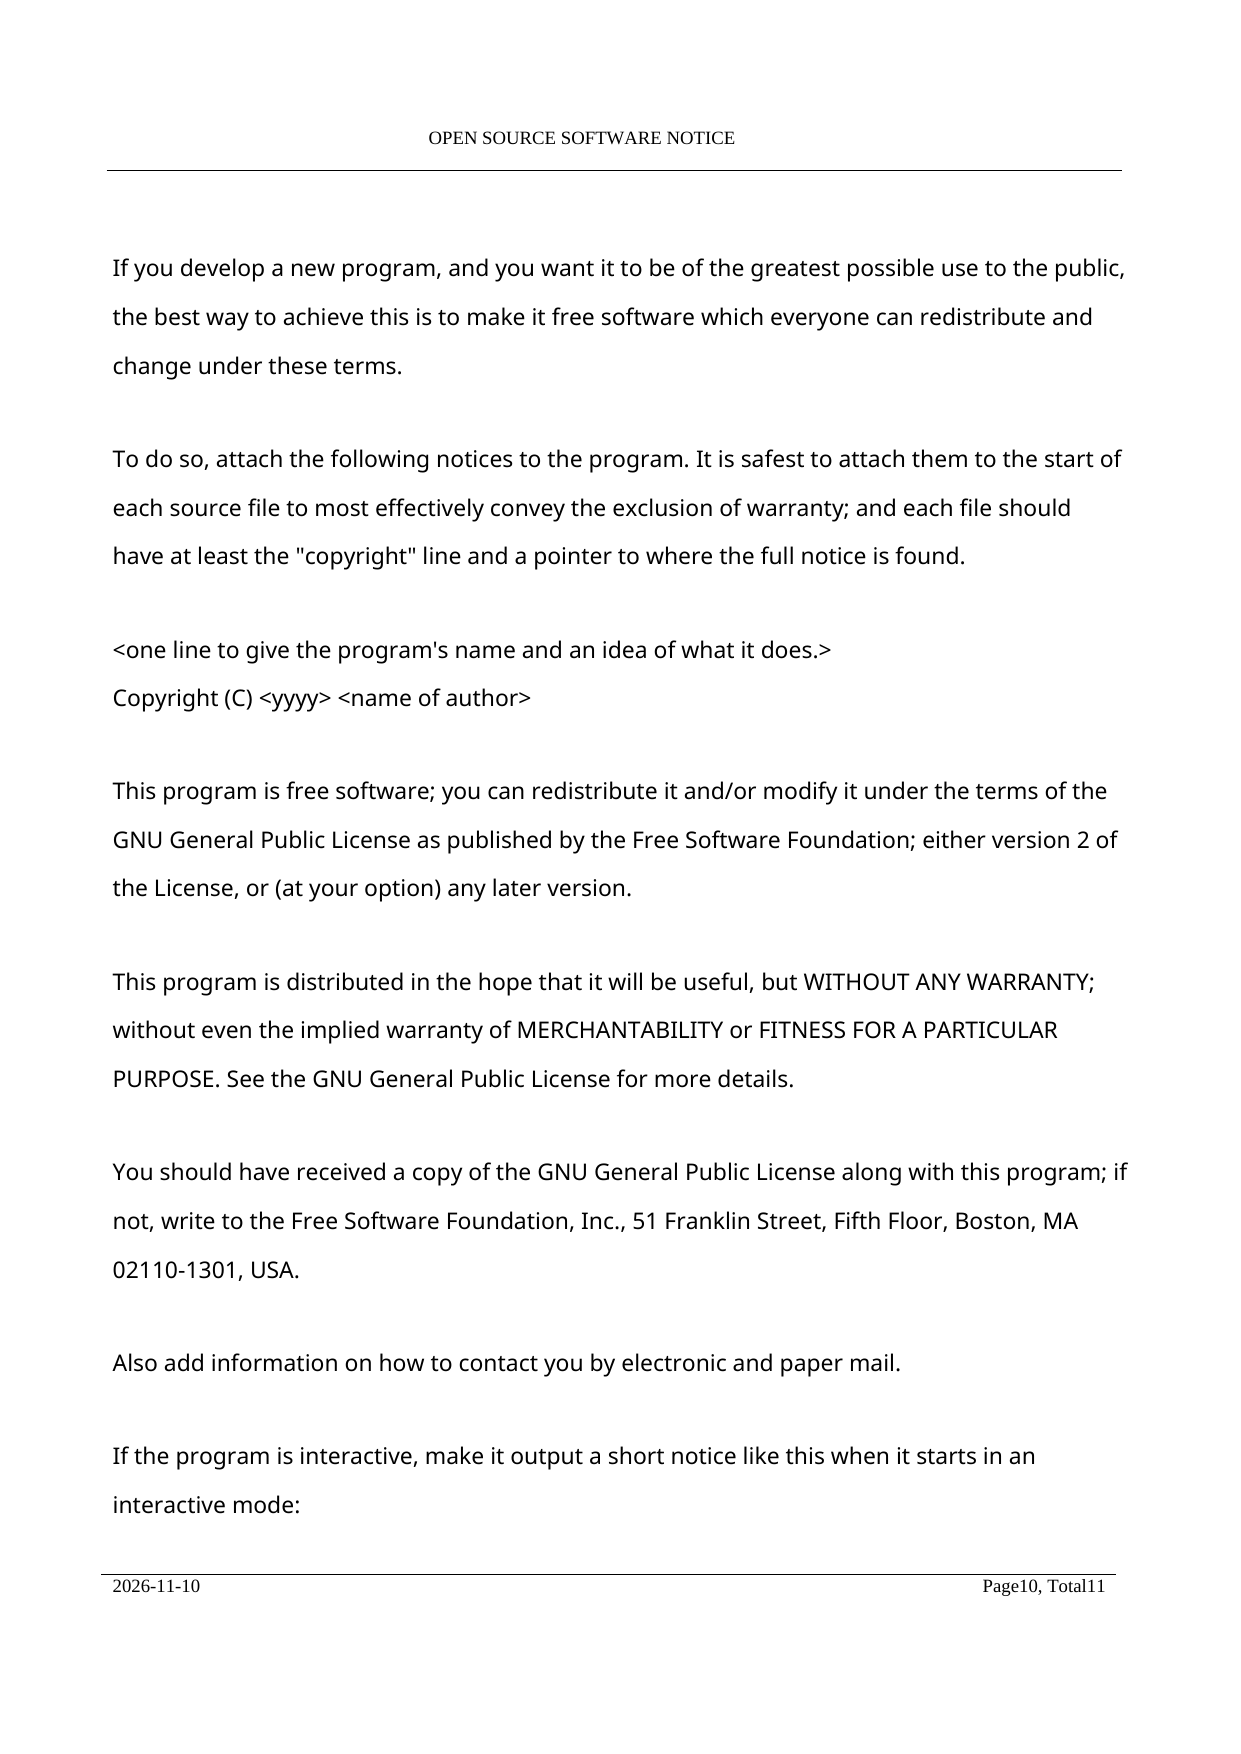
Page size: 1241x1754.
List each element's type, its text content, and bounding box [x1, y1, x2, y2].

text You should have received a copy of the GNU General Public License along with this program; if not, write to the Free Software Foundation, Inc., 51 Franklin Street, Fifth Floor, Boston, MA 02110-1301, USA. [112, 1156, 1128, 1286]
text <one line to give the program's name and an idea of what it does.> [112, 633, 1128, 665]
text This program is distributed in the hope that it will be useful, but WITHOUT ANY WARRANTY; without even the implied warranty of MERCHANTABILITY or FITNESS FOR A PARTICULAR PURPOSE. See the GNU General Public License for more details. [112, 965, 1128, 1095]
text This program is free software; you can redistribute it and/or modify it under the terms of the GNU General Public License as published by the Free Software Foundation; either version 2 of the License, or (at your option) any later version. [112, 774, 1128, 904]
text If you develop a new program, and you want it to be of the greatest possible use to the public, the best way to achieve this is to make it free software which everyone can redistribute and change under these terms. [112, 251, 1128, 381]
text Also add information on how to contact you by electronic and paper mail. [112, 1346, 1128, 1379]
text To do so, attach the following notices to the program. It is safest to attach them to the start of each source file to most effectively convey the exclusion of warranty; and each file should have at least the "copyright" line and a pointer to where the full notice is found. [112, 442, 1128, 572]
text Copyright (C) <yyyy> <name of author> [112, 681, 1128, 713]
text If the program is interactive, make it output a short notice like this when it starts in an interactive mode: [112, 1440, 1128, 1521]
